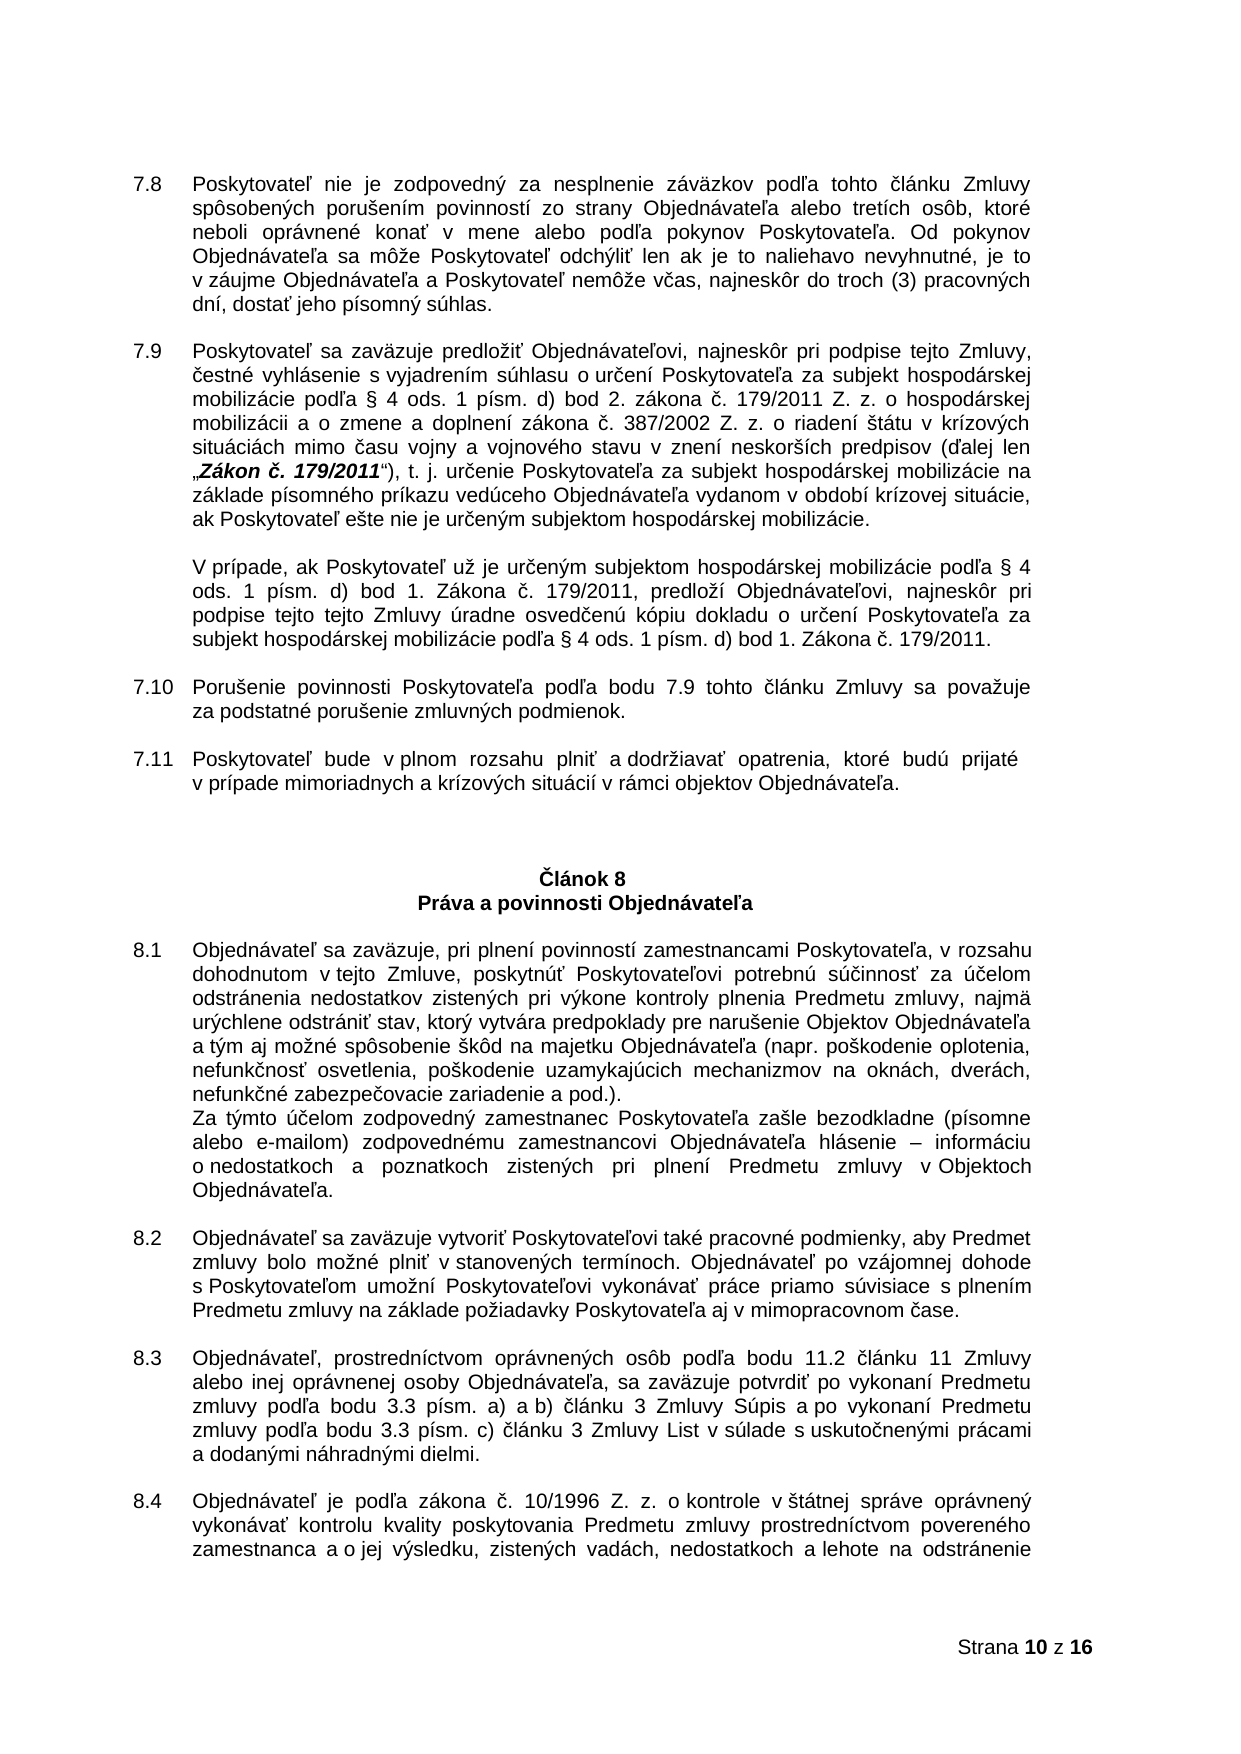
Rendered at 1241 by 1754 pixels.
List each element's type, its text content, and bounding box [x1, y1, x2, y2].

text Článok 8 [133, 866, 1032, 890]
list V prípade, ak Poskytovateľ už je určeným subjektom hospodárskej mobilizácie podľa § 4 ods. 1 písm. d) bod 1. Zákona č. 179/2011, predloží Objednávateľovi, najneskôr pri podpise tejto tejto Zmluvy úradne osvedčenú kópiu dokladu o určení Poskytovateľa za subjekt hospodárskej mobilizácie podľa § 4 ods. 1 písm. d) bod 1. Zákona č. 179/2011. [192, 555, 1032, 651]
list Poskytovateľ sa zaväzuje predložiť Objednávateľovi, najneskôr pri podpise tejto Zmluvy, čestné vyhlásenie s vyjadrením súhlasu o určení Poskytovateľa za subjekt hospodárskej mobilizácie podľa § 4 ods. 1 písm. d) bod 2. zákona č. 179/2011 Z. z. o hospodárskej mobilizácii a o zmene a doplnení zákona č. 387/2002 Z. z. o riadení štátu v krízových situáciách mimo času vojny a vojnového stavu v znení neskorších predpisov (ďalej len „Zákon č. 179/2011“), t. j. určenie Poskytovateľa za subjekt hospodárskej mobilizácie na základe písomného príkazu vedúceho Objednávateľa vydanom v období krízovej situácie, ak Poskytovateľ ešte nie je určeným subjektom hospodárskej mobilizácie. [133, 339, 1032, 531]
list Objednávateľ sa zaväzuje, pri plnení povinností zamestnancami Poskytovateľa, v rozsahu dohodnutom v tejto Zmluve, poskytnúť Poskytovateľovi potrebnú súčinnosť za účelom odstránenia nedostatkov zistených pri výkone kontroly plnenia Predmetu zmluvy, najmä urýchlene odstrániť stav, ktorý vytvára predpoklady pre narušenie Objektov Objednávateľa a tým aj možné spôsobenie škôd na majetku Objednávateľa (napr. poškodenie oplotenia, nefunkčnosť osvetlenia, poškodenie uzamykajúcich mechanizmov na oknách, dverách, nefunkčné zabezpečovacie zariadenie a pod.). [133, 938, 1032, 1106]
list Poskytovateľ bude v plnom rozsahu plniť a dodržiavať opatrenia, ktoré budú prijaté v prípade mimoriadnych a krízových situácií v rámci objektov Objednávateľa. [133, 747, 1032, 794]
list Poskytovateľ nie je zodpovedný za nesplnenie záväzkov podľa tohto článku Zmluvy spôsobených porušením povinností zo strany Objednávateľa alebo tretích osôb, ktoré neboli oprávnené konať v mene alebo podľa pokynov Poskytovateľa. Od pokynov Objednávateľa sa môže Poskytovateľ odchýliť len ak je to naliehavo nevyhnutné, je to v záujme Objednávateľa a Poskytovateľ nemôže včas, najneskôr do troch (3) pracovných dní, dostať jeho písomný súhlas. [133, 172, 1032, 315]
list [133, 1489, 1032, 1561]
list Za týmto účelom zodpovedný zamestnanec Poskytovateľa zašle bezodkladne (písomne alebo e-mailom) zodpovednému zamestnancovi Objednávateľa hlásenie – informáciu o nedostatkoch a poznatkoch zistených pri plnení Predmetu zmluvy v Objektoch Objednávateľa. [192, 1106, 1032, 1202]
list Objednávateľ, prostredníctvom oprávnených osôb podľa bodu 11.2 článku 11 Zmluvy alebo inej oprávnenej osoby Objednávateľa, sa zaväzuje potvrdiť po vykonaní Predmetu zmluvy podľa bodu 3.3 písm. a) a b) článku 3 Zmluvy Súpis a po vykonaní Predmetu zmluvy podľa bodu 3.3 písm. c) článku 3 Zmluvy List v súlade s uskutočnenými prácami a dodanými náhradnými dielmi. [133, 1346, 1032, 1465]
list Objednávateľ sa zaväzuje vytvoriť Poskytovateľovi také pracovné podmienky, aby Predmet zmluvy bolo možné plniť v stanovených termínoch. Objednávateľ po vzájomnej dohode s Poskytovateľom umožní Poskytovateľovi vykonávať práce priamo súvisiace s plnením Predmetu zmluvy na základe požiadavky Poskytovateľa aj v mimopracovnom čase. [133, 1226, 1032, 1322]
text Práva a povinnosti Objednávateľa [133, 890, 1032, 914]
list Porušenie povinnosti Poskytovateľa podľa bodu 7.9 tohto článku Zmluvy sa považuje za podstatné porušenie zmluvných podmienok. [133, 675, 1032, 723]
